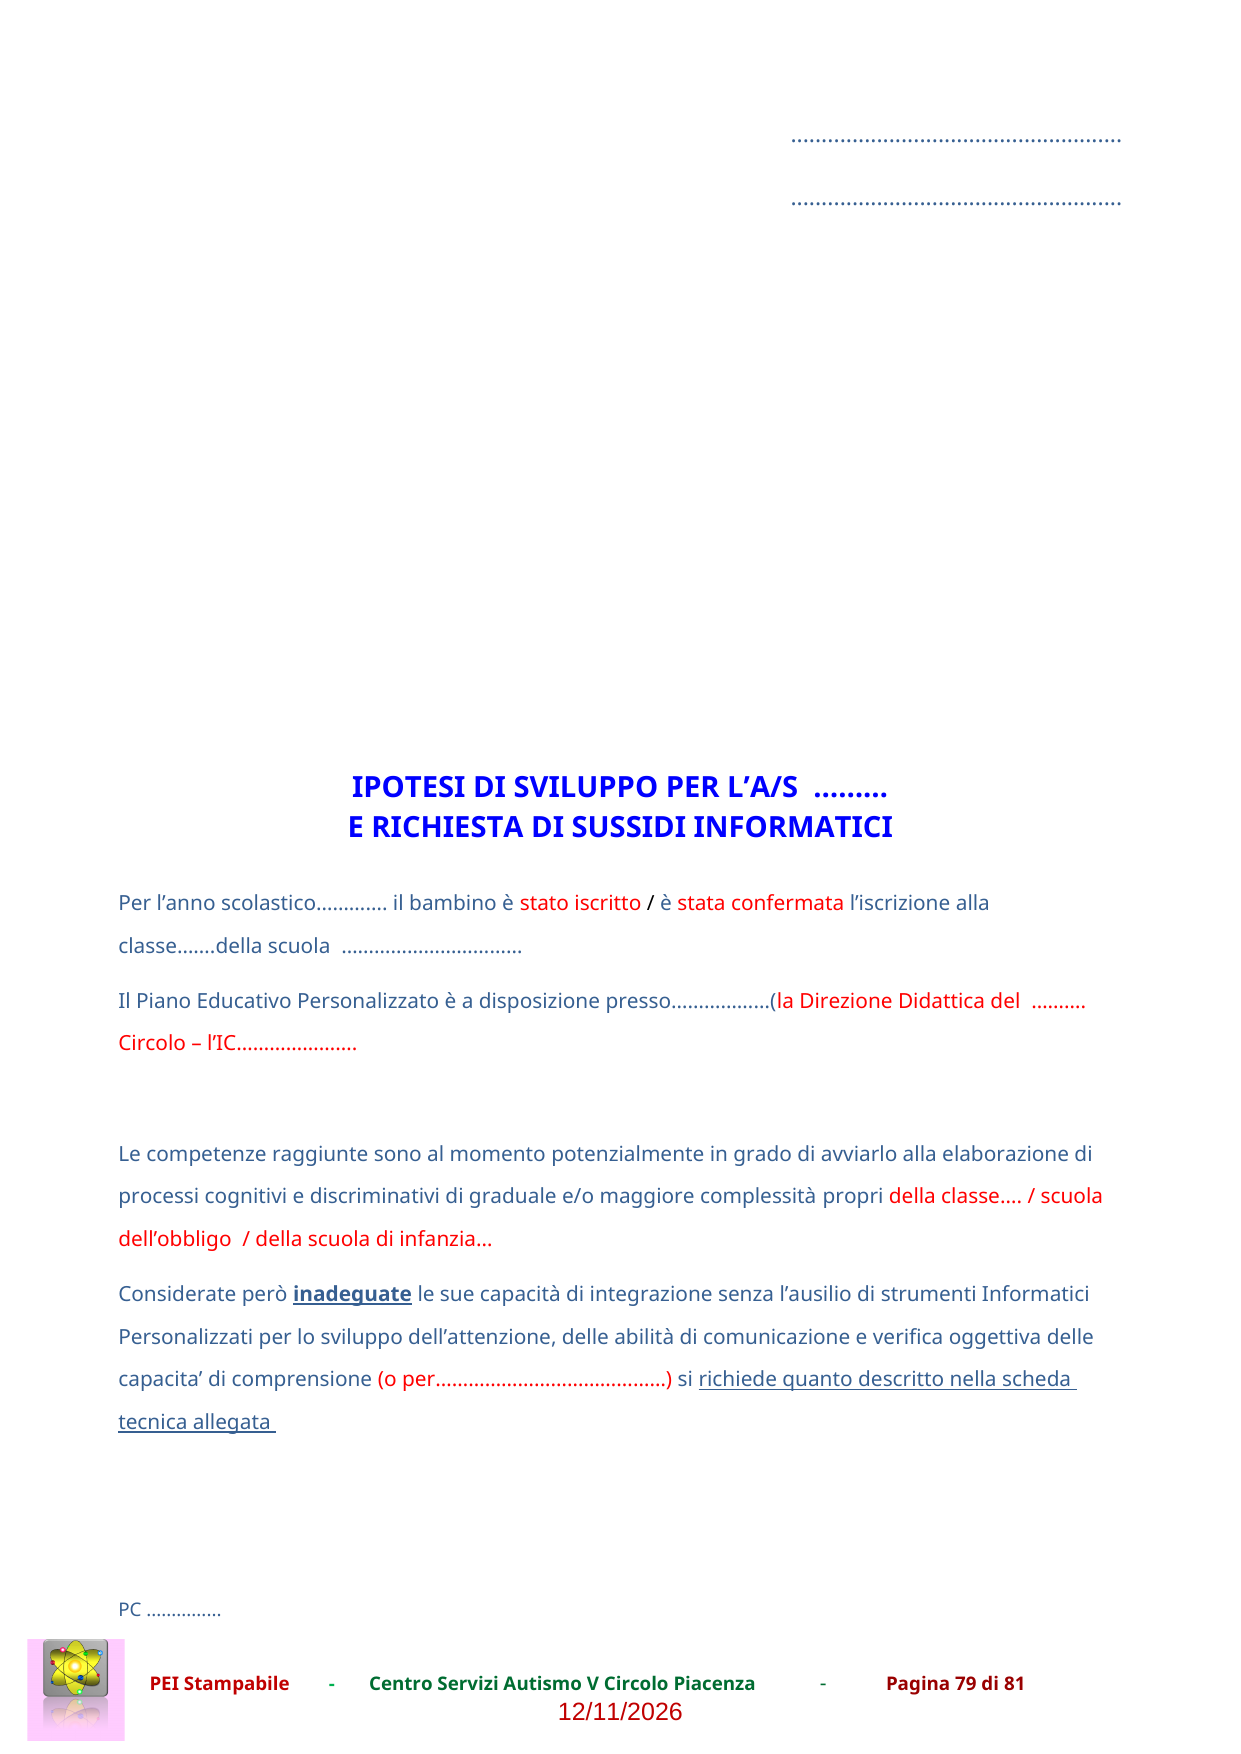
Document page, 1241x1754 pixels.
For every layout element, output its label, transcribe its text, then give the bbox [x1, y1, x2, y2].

text Il Piano Educativo Personalizzato è a disposizione presso………………( del ………. Circolo – l’IC…………………. [118, 986, 1122, 1057]
text Considerate però inadeguate le sue capacità di integrazione senza l’ausilio di strumenti Informatici Personalizzati per lo sviluppo dell’attenzione, delle abilità di comunicazione e verifica oggettiva delle capacita’ di comprensione (o per……………………………………) si richiede quanto descritto nella scheda tecnica allegata [118, 1279, 1122, 1436]
list PC ............... [118, 1597, 1122, 1622]
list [118, 118, 1122, 149]
list e richiesta di SUSSIDI INFORMATICI [118, 806, 1122, 846]
text Le competenze raggiunte sono al momento potenzialmente in grado di avviarlo alla elaborazione di processi cognitivi e discriminativi di graduale e/o maggiore complessità propri della classe…. / scuola dell’obbligo / della scuola di infanzia… [118, 1139, 1122, 1253]
list IPOTESI DI SVILUPPO PER L’A/S ……… [118, 766, 1122, 806]
picture [27, 1639, 125, 1741]
text Per l’anno scolastico…………. il bambino è stato iscritto / è stata confermata l’iscrizione alla classe…….della scuola …………………………… [118, 888, 1122, 959]
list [118, 181, 1122, 212]
